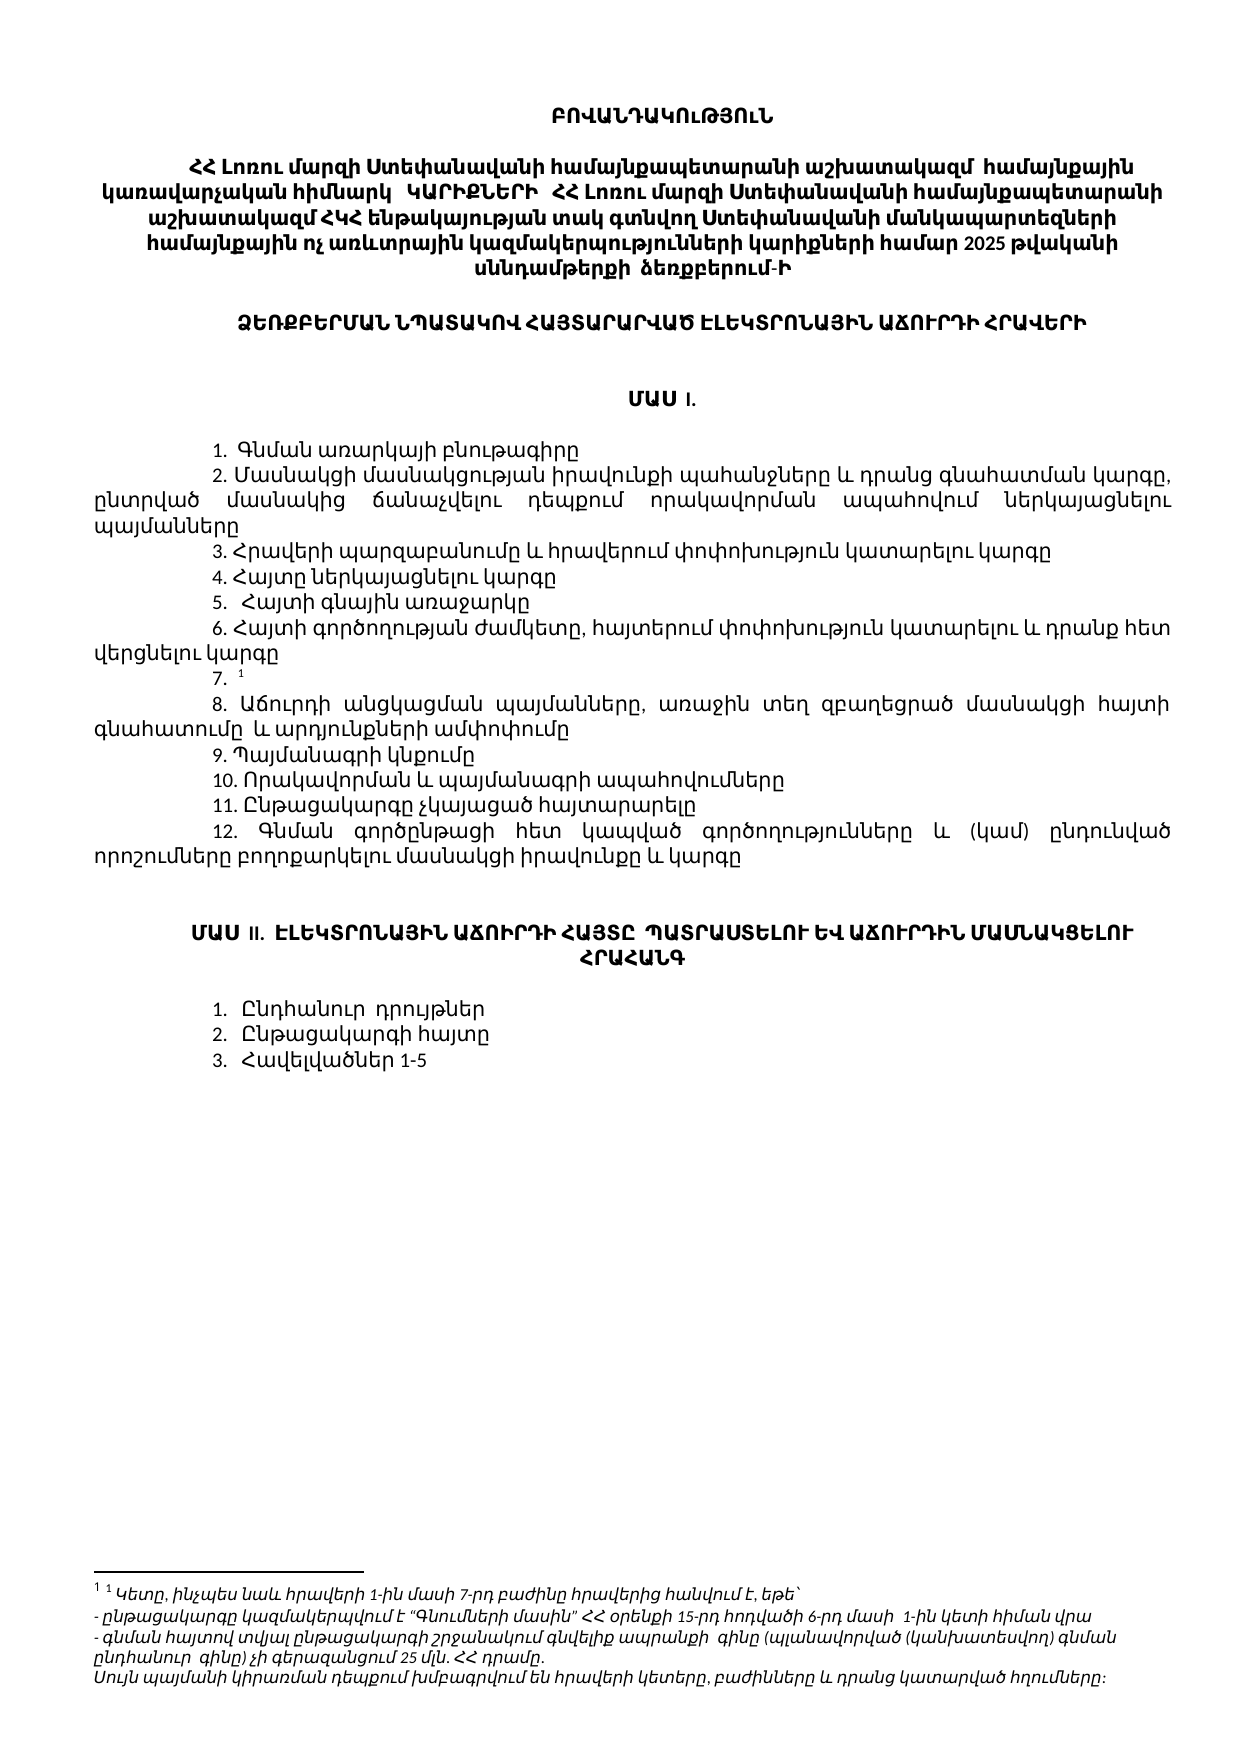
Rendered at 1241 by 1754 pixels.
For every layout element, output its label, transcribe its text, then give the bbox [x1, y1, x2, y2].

text 1. Ընդհանուր դրույթներ [94, 996, 1171, 1021]
text 9. Պայմանագրի կնքումը [94, 742, 1171, 767]
text 4. Հայտը ներկայացնելու կարգը [94, 564, 1171, 589]
text ԲՈՎԱՆԴԱԿՈւԹՅՈւՆ [94, 103, 1171, 128]
text 7. 1 [94, 666, 1171, 691]
text 3. Հավելվածներ 1-5 [94, 1047, 1171, 1072]
text 6. Հայտի գործողության ժամկետը, հայտերում փոփոխություն կատարելու և դրանք հետ վերցնելու կարգը [94, 615, 1171, 666]
text 5. Հայտի գնային առաջարկը [94, 589, 1171, 615]
text 10. Որակավորման և պայմանագրի ապահովումները [94, 767, 1171, 793]
text ՄԱՍ I. [94, 386, 1171, 411]
text 12. Գնման գործընթացի հետ կապված գործողությունները և (կամ) ընդունված որոշումները բողոքարկելու մասնակցի իրավունքը և կարգը [94, 818, 1171, 869]
text 2. Մասնակցի մասնակցության իրավունքի պահանջները և դրանց գնահատման կարգը, ընտրված մասնակից ճանաչվելու դեպքում որակավորման ապահովում ներկայացնելու պայմանները [94, 462, 1171, 538]
text ՀՀ Լոռու մարզի Ստեփանավանի համայնքապետարանի աշխատակազմ համայնքային կառավարչական հիմնարկ ԿԱՐԻՔՆԵՐԻ ՀՀ Լոռու մարզի Ստեփանավանի համայնքապետարանի աշխատակազմ ՀԿՀ ենթակայության տակ գտնվող Ստեփանավանի մանկապարտեզների համայնքային ոչ առևտրային կազմակերպությունների կարիքների համար 2025 թվականի սննդամթերքի ձեռքբերում-Ի [94, 154, 1171, 281]
text 8. Աճուրդի անցկացման պայմանները, առաջին տեղ զբաղեցրած մասնակցի հայտի գնահատումը և արդյունքների ամփոփումը [94, 691, 1171, 742]
text 2. Ընթացակարգի հայտը [94, 1021, 1171, 1047]
text 11. Ընթացակարգը չկայացած հայտարարելը [94, 793, 1171, 818]
text 3. Հրավերի պարզաբանումը և հրավերում փոփոխություն կատարելու կարգը [94, 538, 1171, 564]
text 1. Գնման առարկայի բնութագիրը [94, 437, 1171, 462]
text ՄԱՍ II. ԷԼԵԿՏՐՈՆԱՅԻՆ ԱՃՈԻՐԴԻ ՀԱՅՏԸ ՊԱՏՐԱՍՏԵԼՈՒ ԵՎ ԱՃՈՒՐԴԻՆ ՄԱՍՆԱԿՑԵԼՈՒ ՀՐԱՀԱՆԳ [94, 920, 1171, 971]
text ՁԵՌՔԲԵՐՄԱՆ ՆՊԱՏԱԿՈՎ ՀԱՅՏԱՐԱՐՎԱԾ ԷԼԵԿՏՐՈՆԱՅԻՆ ԱՃՈՒՐԴԻ ՀՐԱՎԵՐԻ [94, 310, 1171, 335]
